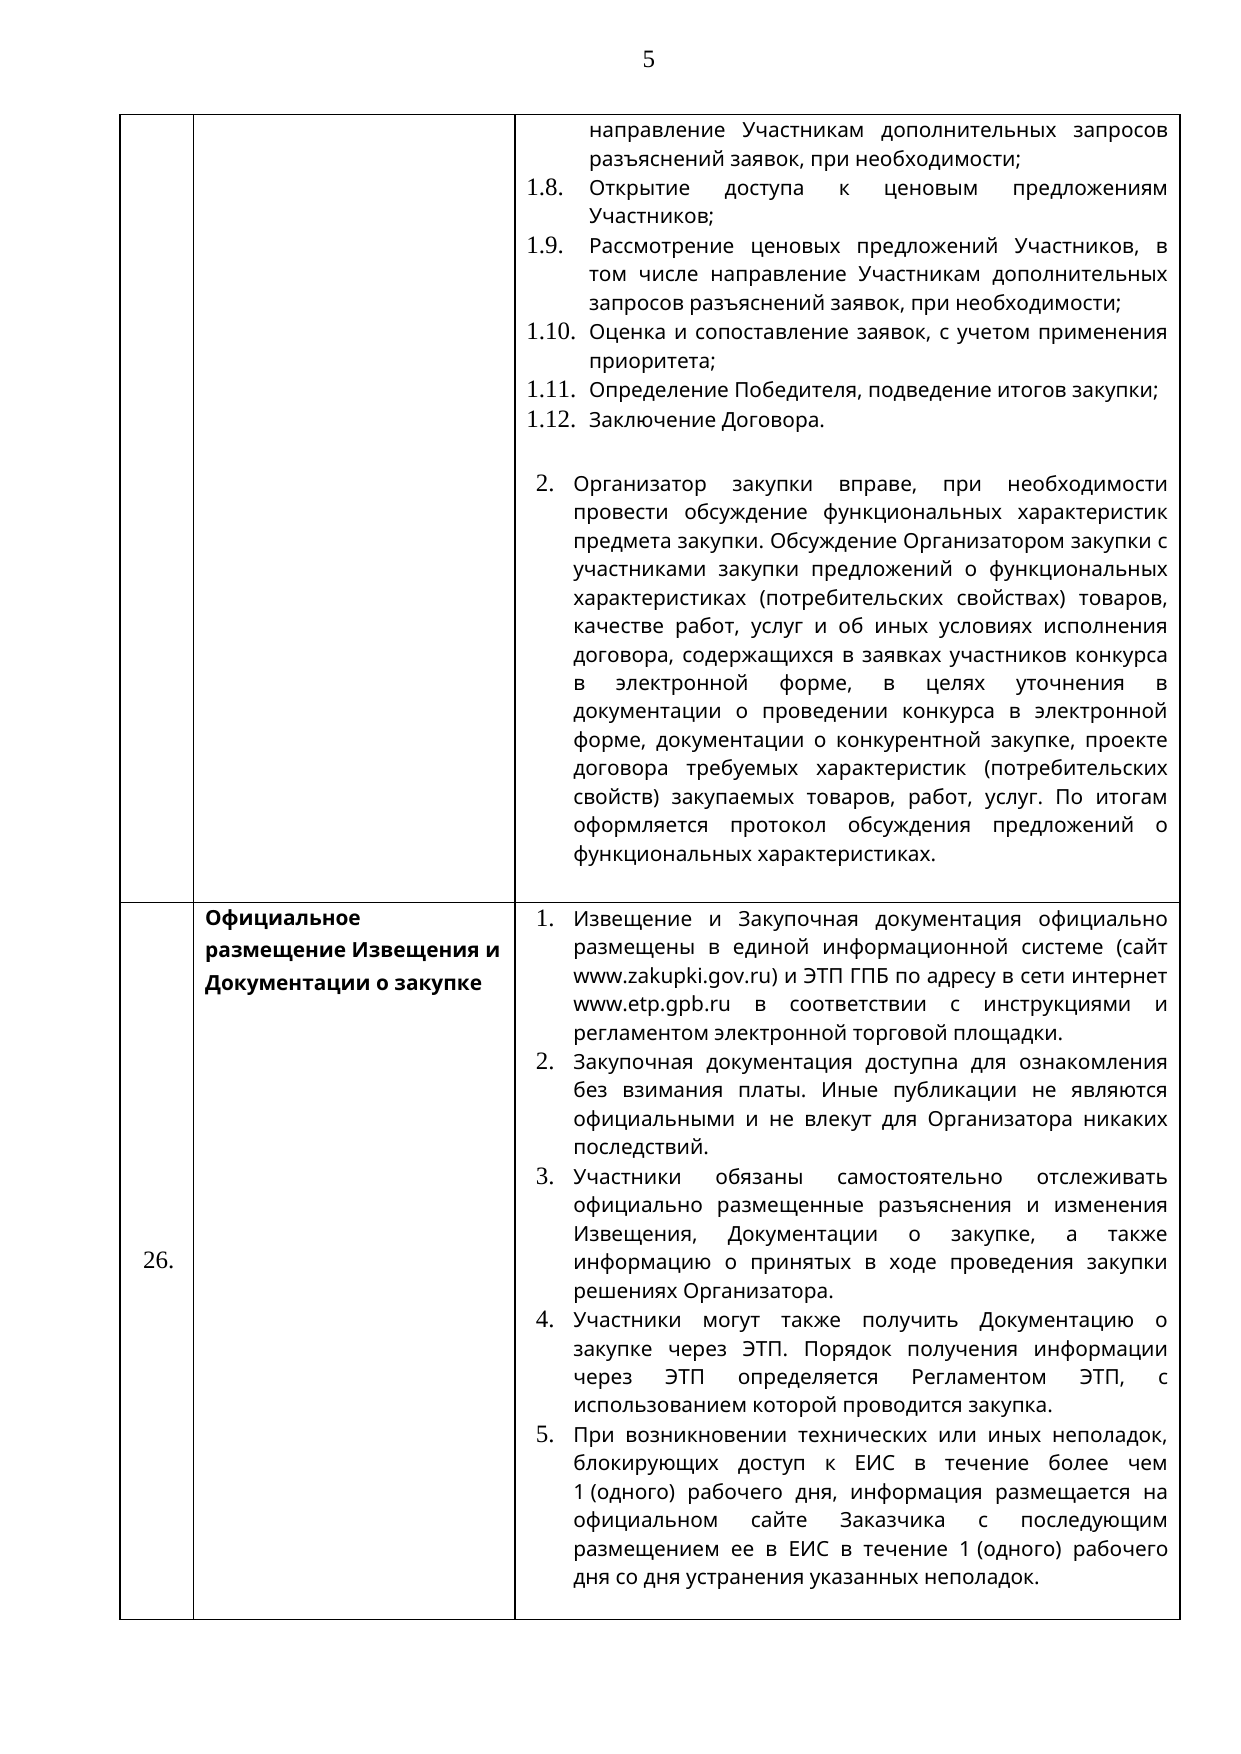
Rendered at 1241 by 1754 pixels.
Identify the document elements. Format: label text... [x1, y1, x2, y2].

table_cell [516, 115, 1179, 902]
table_cell Извещение и Закупочная документация официально размещены в единой информационной системе (сайт www.zakupki.gov.ru) и ЭТП ГПБ по адресу в сети интернет www.etp.gpb.ru в соответствии с инструкциями и регламентом электронной торговой площадки. Закупочная документация доступна для ознакомления без взимания платы. Иные публикации не являются официальными и не влекут для Организатора никаких последствий. Участники обязаны самостоятельно отслеживать официально размещенные разъяснения и изменения Извещения, Документации о закупке, а также информацию о принятых в ходе проведения закупки решениях Организатора. Участники могут также получить Документацию о закупке через ЭТП. Порядок получения информации через ЭТП определяется Регламентом ЭТП, с использованием которой проводится закупка. При возникновении технических или иных неполадок, блокирующих доступ к ЕИС в течение более чем 1 (одного) рабочего дня, информация размещается на официальном сайте Заказчика с последующим размещением ее в ЕИС в течение 1 (одного) рабочего дня со дня устранения указанных неполадок. [516, 903, 1179, 1619]
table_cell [194, 115, 514, 902]
table_cell [121, 115, 193, 902]
table_cell Официальное размещение Извещения и Документации о закупке [194, 903, 514, 1619]
table_cell [121, 903, 193, 1619]
